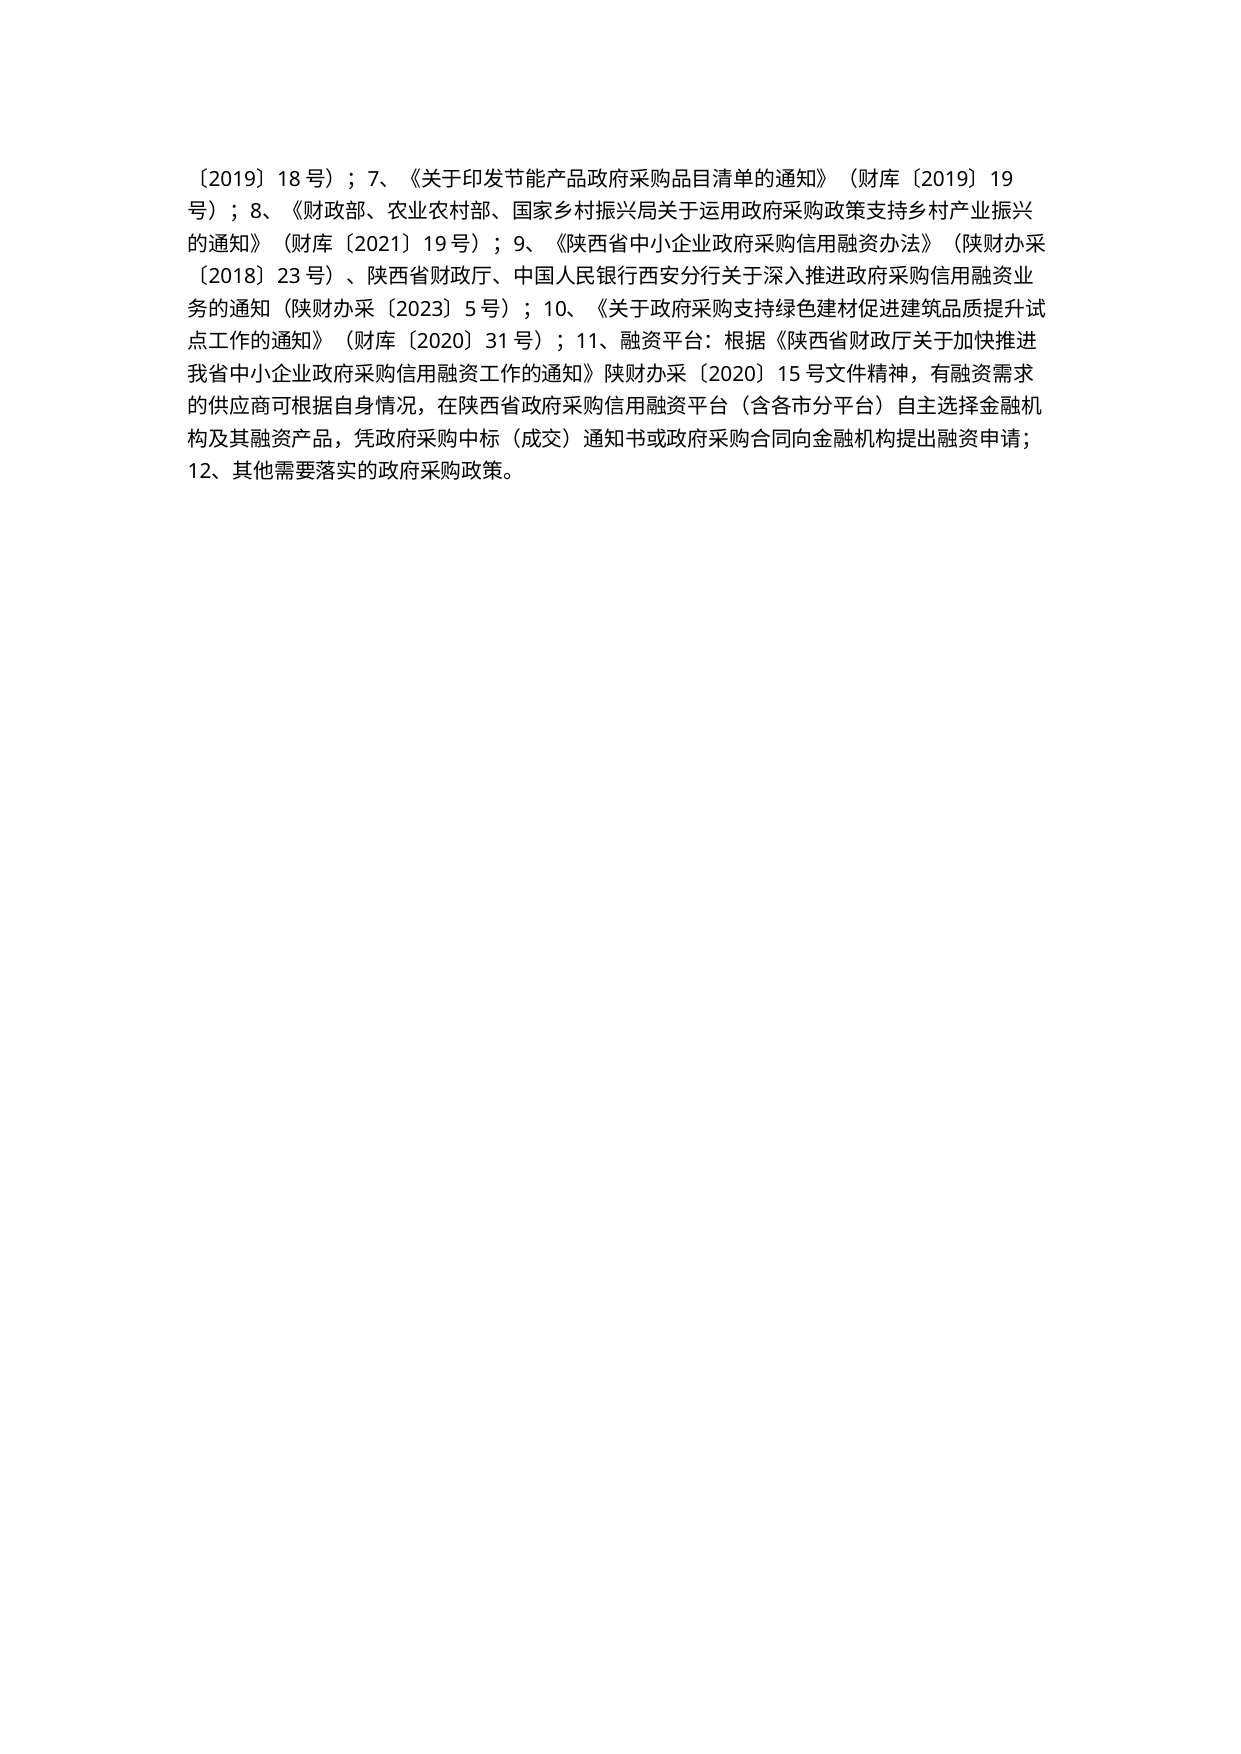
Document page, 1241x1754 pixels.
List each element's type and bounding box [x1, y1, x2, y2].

text [187, 162, 1053, 487]
